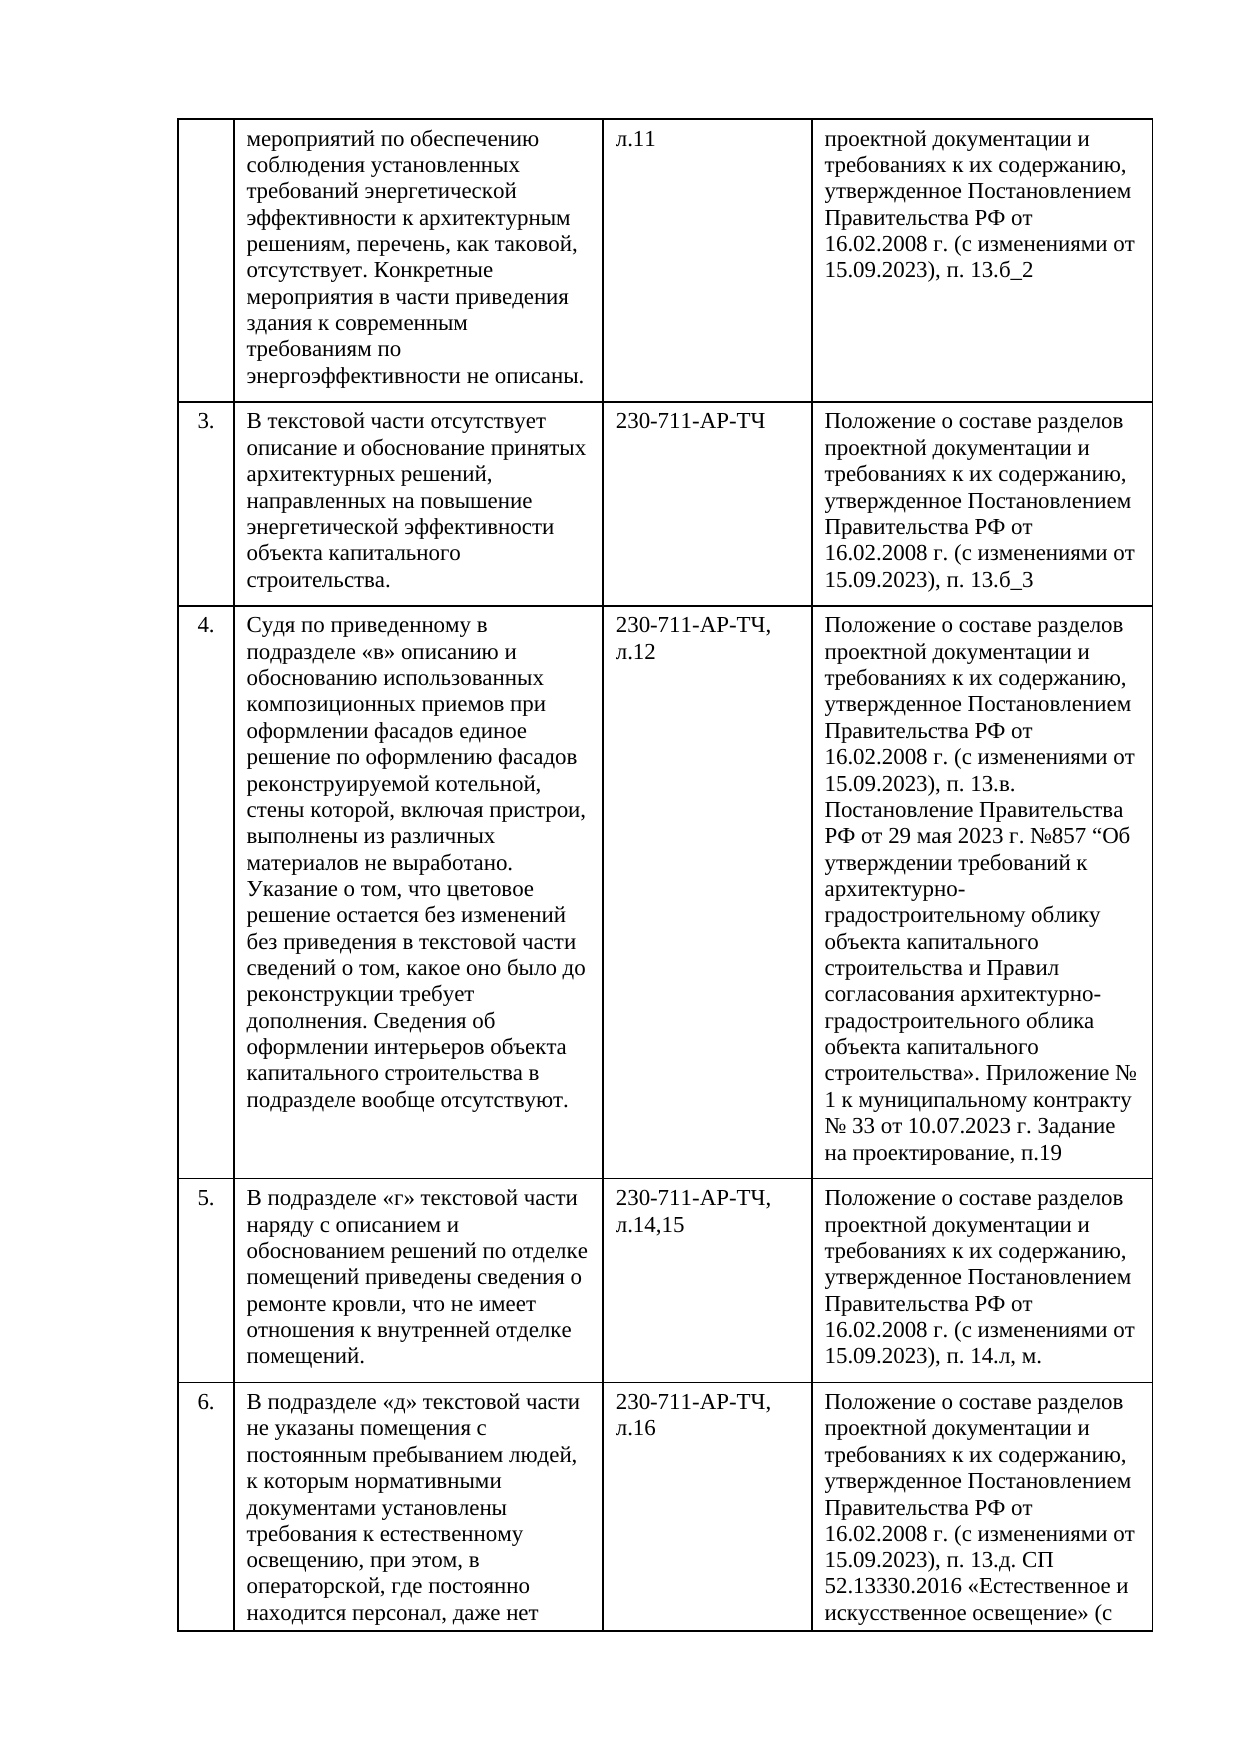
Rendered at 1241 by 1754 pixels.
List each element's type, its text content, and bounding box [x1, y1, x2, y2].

table_cell 6. [179, 1383, 233, 1630]
table_cell 2. [179, 120, 233, 401]
table_cell 230-711-АР-ТЧ, л.16 [604, 1383, 811, 1630]
table_cell В подразделе «г» текстовой части наряду с описанием и обоснованием решений по отделке помещений приведены сведения о ремонте кровли, что не имеет отношения к внутренней отделке помещений. [235, 1179, 602, 1382]
table_cell 230-711-АР-ТЧ [604, 403, 811, 605]
table_cell 230-711-АР-ТЧ, л.14,15 [604, 1179, 811, 1382]
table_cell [235, 120, 602, 401]
table_cell В текстовой части отсутствует описание и обоснование принятых архитектурных решений, направленных на повышение энергетической эффективности объекта капитального строительства. [235, 403, 602, 605]
table_cell 5. [179, 1179, 233, 1382]
table_cell Положение о составе разделов проектной документации и требованиях к их содержанию, утвержденное Постановлением Правительства РФ от 16.02.2008 г. (с изменениями от 15.09.2023), п. 13.б_3 [813, 403, 1152, 605]
table_cell Судя по приведенному в подразделе «в» описанию и обоснованию использованных композиционных приемов при оформлении фасадов единое решение по оформлению фасадов реконструируемой котельной, стены которой, включая пристрои, выполнены из различных материалов не выработано. Указание о том, что цветовое решение остается без изменений без приведения в текстовой части сведений о том, какое оно было до реконструкции требует дополнения. Сведения об оформлении интерьеров объекта капитального строительства в подразделе вообще отсутствуют. [235, 607, 602, 1178]
table_cell 4. [179, 607, 233, 1178]
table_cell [813, 1383, 1152, 1630]
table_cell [235, 1383, 602, 1630]
table_cell 3. [179, 403, 233, 605]
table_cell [813, 120, 1152, 401]
table_cell Положение о составе разделов проектной документации и требованиях к их содержанию, утвержденное Постановлением Правительства РФ от 16.02.2008 г. (с изменениями от 15.09.2023), п. 13.в. Постановление Правительства РФ от 29 мая 2023 г. №857 “Об утверждении требований к архитектурно-градостроительному облику объекта капитального строительства и Правил согласования архитектурно-градостроительного облика объекта капитального строительства». Приложение № 1 к муниципальному контракту № 33 от 10.07.2023 г. Задание на проектирование, п.19 [813, 607, 1152, 1178]
table_cell 230-711-АР-ТЧ, л.12 [604, 607, 811, 1178]
table_cell 230-711-АР-ТЧ, л.11 [604, 120, 811, 401]
table_cell Положение о составе разделов проектной документации и требованиях к их содержанию, утвержденное Постановлением Правительства РФ от 16.02.2008 г. (с изменениями от 15.09.2023), п. 14.л, м. [813, 1179, 1152, 1382]
